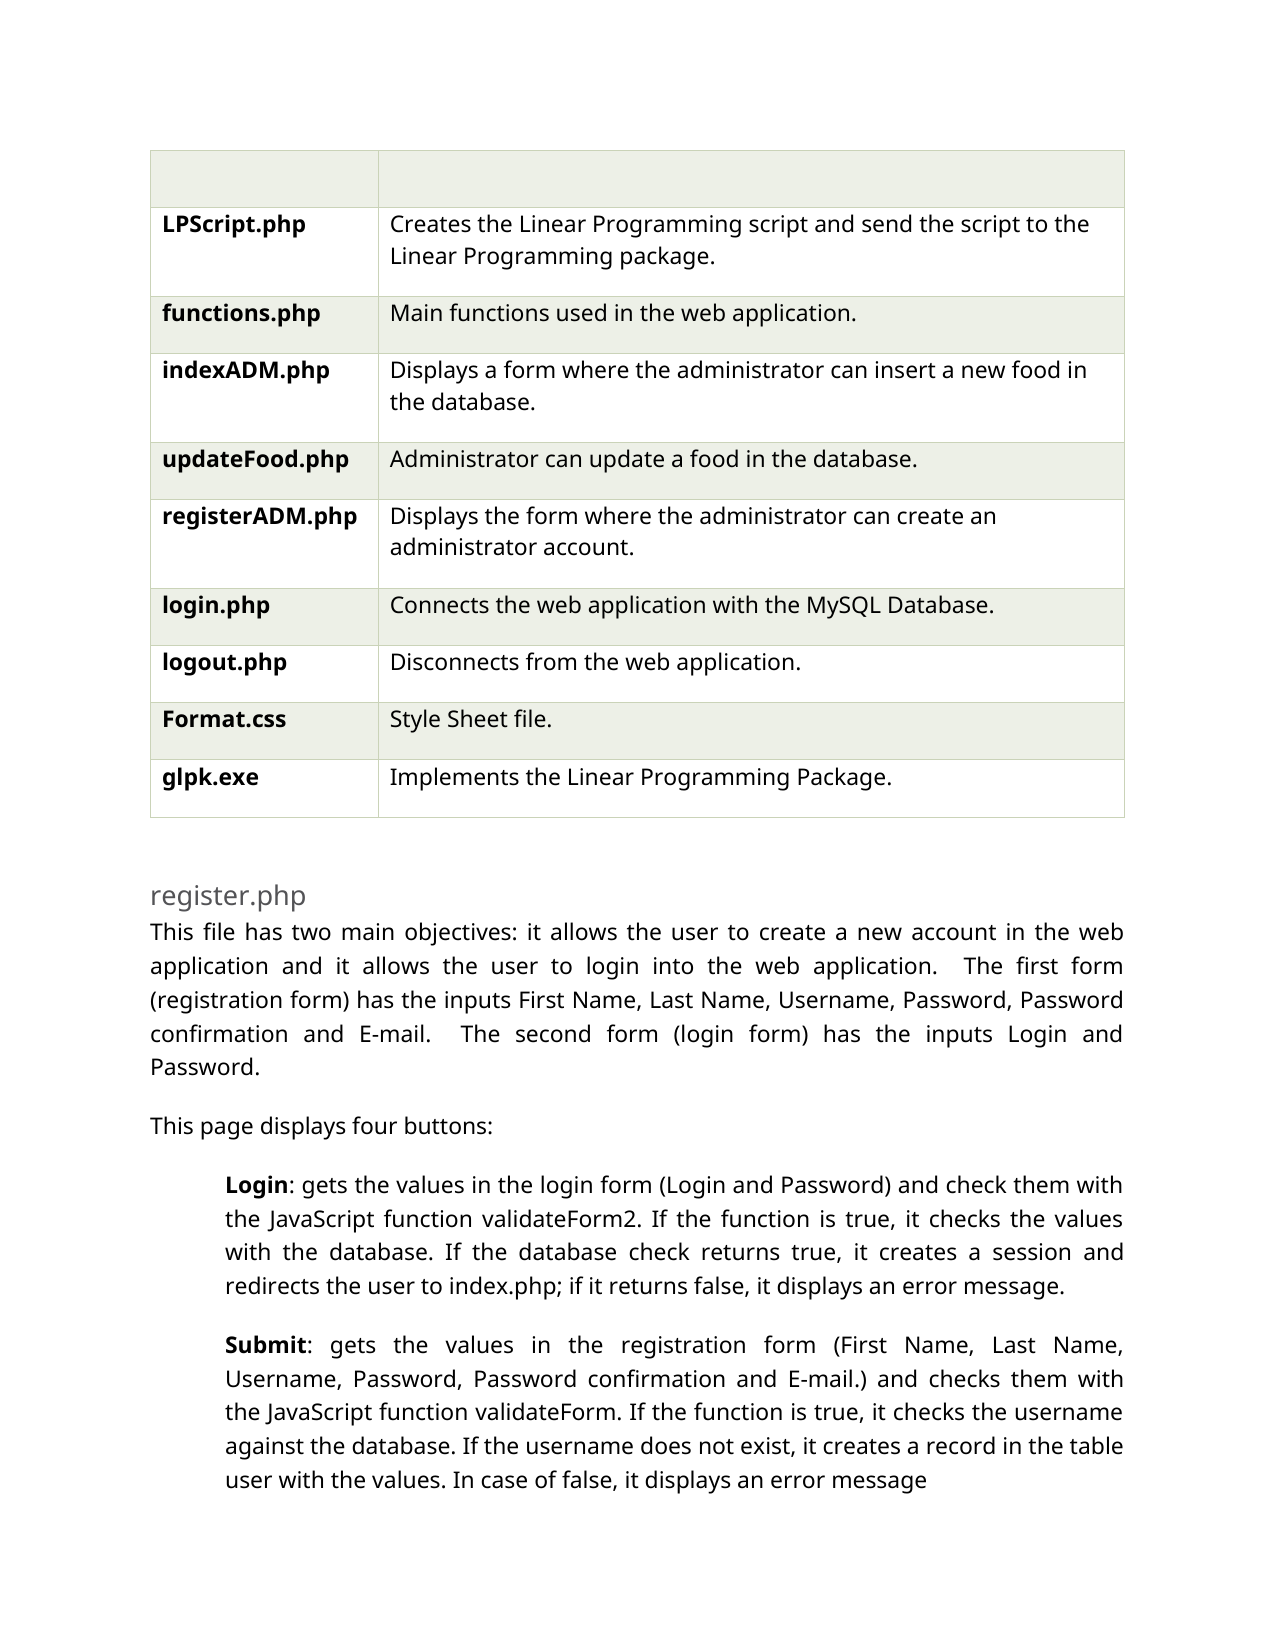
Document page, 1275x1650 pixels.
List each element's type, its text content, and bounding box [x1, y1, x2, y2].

table_cell Format.css [151, 703, 378, 759]
table_cell Displays the form where the administrator can create an administrator account. [379, 500, 1124, 587]
text Login: gets the values in the login form (Login and Password) and check them with the JavaScript function validateForm2. If the function is true, it checks the values with the database. If the database check returns true, it creates a session and redirects the user to index.php; if it returns false, it displays an error message. [225, 1169, 1125, 1301]
table_cell Main functions used in the web application. [379, 297, 1124, 353]
table_cell glpk.exe [151, 760, 378, 817]
table_cell registerADM.php [151, 500, 378, 587]
table_cell mealPlan.php [151, 151, 378, 207]
table_cell indexADM.php [151, 354, 378, 442]
table_cell functions.php [151, 297, 378, 353]
table_cell login.php [151, 589, 378, 645]
text This file has two main objectives: it allows the user to create a new account in the web application and it allows the user to login into the web application. The first form (registration form) has the inputs First Name, Last Name, Username, Password, Password confirmation and E-mail. The second form (login form) has the inputs Login and Password. [150, 916, 1125, 1082]
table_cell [379, 151, 1124, 207]
text Submit: gets the values in the registration form (First Name, Last Name, Username, Password, Password confirmation and E-mail.) and checks them with the JavaScript function validateForm. If the function is true, it checks the username against the database. If the username does not exist, it creates a record in the table user with the values. In case of false, it displays an error message [225, 1329, 1125, 1495]
table_cell Implements the Linear Programming Package. [379, 760, 1124, 817]
text This page displays four buttons: [150, 1110, 1125, 1141]
subtitle register.php [150, 876, 1125, 913]
table_cell Administrator can update a food in the database. [379, 443, 1124, 499]
table_cell updateFood.php [151, 443, 378, 499]
table_cell Connects the web application with the MySQL Database. [379, 589, 1124, 645]
table_cell LPScript.php [151, 208, 378, 296]
table_cell Displays a form where the administrator can insert a new food in the database. [379, 354, 1124, 442]
table_cell Style Sheet file. [379, 703, 1124, 759]
table_cell Creates the Linear Programming script and send the script to the Linear Programming package. [379, 208, 1124, 296]
table_cell logout.php [151, 646, 378, 702]
table_cell Disconnects from the web application. [379, 646, 1124, 702]
